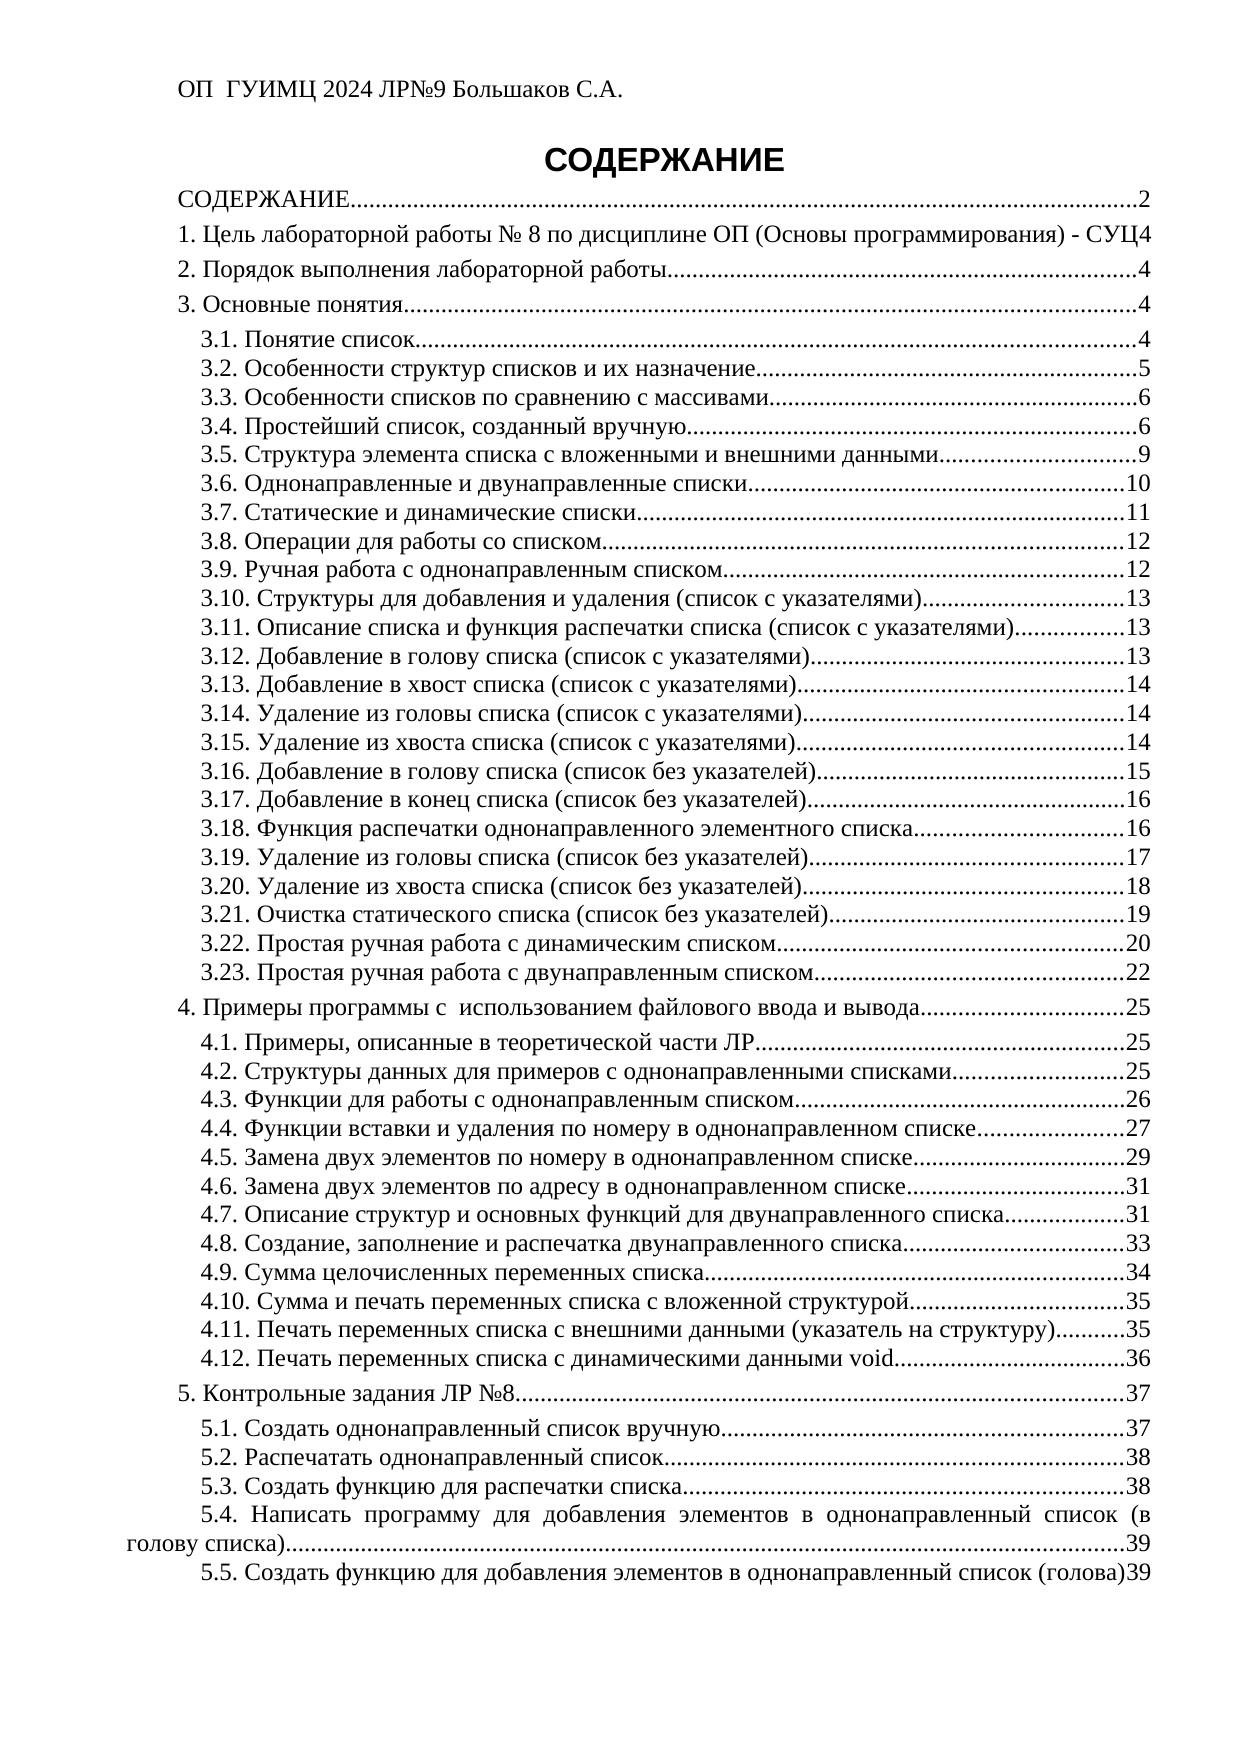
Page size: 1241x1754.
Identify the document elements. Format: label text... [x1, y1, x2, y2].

text 3.9. Ручная работа с однонаправленным списком 12 [126, 554, 1152, 583]
text 5.5. Создать функцию для добавления элементов в однонаправленный список (голова) 39 [126, 1557, 1152, 1586]
text 3.3. Особенности списков по сравнению с массивами 6 [126, 382, 1152, 411]
text 3.7. Статические и динамические списки 11 [126, 497, 1152, 526]
text 3.8. Операции для работы со списком 12 [126, 526, 1152, 554]
text 4.11. Печать переменных списка с внешними данными (указатель на структуру) 35 [126, 1314, 1152, 1343]
text 3.21. Очистка статического списка (список без указателей) 19 [126, 899, 1152, 928]
text 3.6. Однонаправленные и двунаправленные списки 10 [126, 468, 1152, 497]
text 3.10. Структуры для добавления и удаления (список с указателями) 13 [126, 583, 1152, 612]
text 3.12. Добавление в голову списка (список с указателями) 13 [126, 641, 1152, 669]
text 3.23. Простая ручная работа с двунаправленным списком 22 [126, 957, 1152, 986]
text 3.16. Добавление в голову списка (список без указателей) 15 [126, 756, 1152, 784]
text 3.14. Удаление из головы списка (список с указателями) 14 [126, 698, 1152, 727]
text 4.1. Примеры, описанные в теоретической части ЛР 25 [126, 1027, 1152, 1056]
text 3.17. Добавление в конец списка (список без указателей) 16 [126, 784, 1152, 813]
text 3.4. Простейший список, созданный вручную 6 [126, 411, 1152, 439]
text 5.3. Создать функцию для распечатки списка 38 [126, 1471, 1152, 1499]
text 5.1. Создать однонаправленный список вручную 37 [126, 1413, 1152, 1442]
text 5. Контрольные задания ЛР №8. 37 [103, 1378, 1152, 1407]
text 4.3. Функции для работы с однонаправленным списком 26 [126, 1084, 1152, 1113]
text 3.22. Простая ручная работа с динамическим списком 20 [126, 928, 1152, 957]
text 5.2. Распечатать однонаправленный список 38 [126, 1442, 1152, 1471]
text 3.20. Удаление из хвоста списка (список без указателей) 18 [126, 871, 1152, 899]
text 4.6. Замена двух элементов по адресу в однонаправленном списке 31 [126, 1171, 1152, 1199]
text 4.7. Описание структур и основных функций для двунаправленного списка 31 [126, 1199, 1152, 1228]
text 1. Цель лабораторной работы № 8 по дисциплине ОП (Основы программирования) - СУЦ 4 [103, 219, 1152, 248]
text 4.4. Функции вставки и удаления по номеру в однонаправленном списке 27 [126, 1113, 1152, 1142]
text 3.13. Добавление в хвост списка (список с указателями) 14 [126, 669, 1152, 698]
text 4.2. Структуры данных для примеров с однонаправленными списками 25 [126, 1056, 1152, 1084]
subtitle СОДЕРЖАНИЕ [103, 140, 1152, 178]
text 3.2. Особенности структур списков и их назначение 5 [126, 353, 1152, 382]
text 3.15. Удаление из хвоста списка (список с указателями) 14 [126, 727, 1152, 756]
text 3.5. Структура элемента списка с вложенными и внешними данными 9 [126, 439, 1152, 468]
text 3. Основные понятия 4 [103, 289, 1152, 318]
text 3.11. Описание списка и функция распечатки списка (список с указателями) 13 [126, 612, 1152, 641]
text 4.10. Сумма и печать переменных списка с вложенной структурой 35 [126, 1286, 1152, 1314]
text 5.4. Написать программу для добавления элементов в однонаправленный список (в голову списка) 39 [126, 1499, 1152, 1557]
text 2. Порядок выполнения лабораторной работы 4 [103, 254, 1152, 283]
text 4.8. Создание, заполнение и распечатка двунаправленного списка 33 [126, 1228, 1152, 1257]
text 4.5. Замена двух элементов по номеру в однонаправленном списке 29 [126, 1142, 1152, 1171]
text 4.9. Сумма целочисленных переменных списка 34 [126, 1257, 1152, 1286]
text СОДЕРЖАНИЕ 2 [103, 184, 1152, 213]
text 4.12. Печать переменных списка с динамическими данными void 36 [126, 1343, 1152, 1372]
text 4. Примеры программы с использованием файлового ввода и вывода 25 [103, 992, 1152, 1021]
text 3.19. Удаление из головы списка (список без указателей) 17 [126, 842, 1152, 871]
text 3.1. Понятие список 4 [126, 324, 1152, 353]
text 3.18. Функция распечатки однонаправленного элементного списка 16 [126, 813, 1152, 842]
